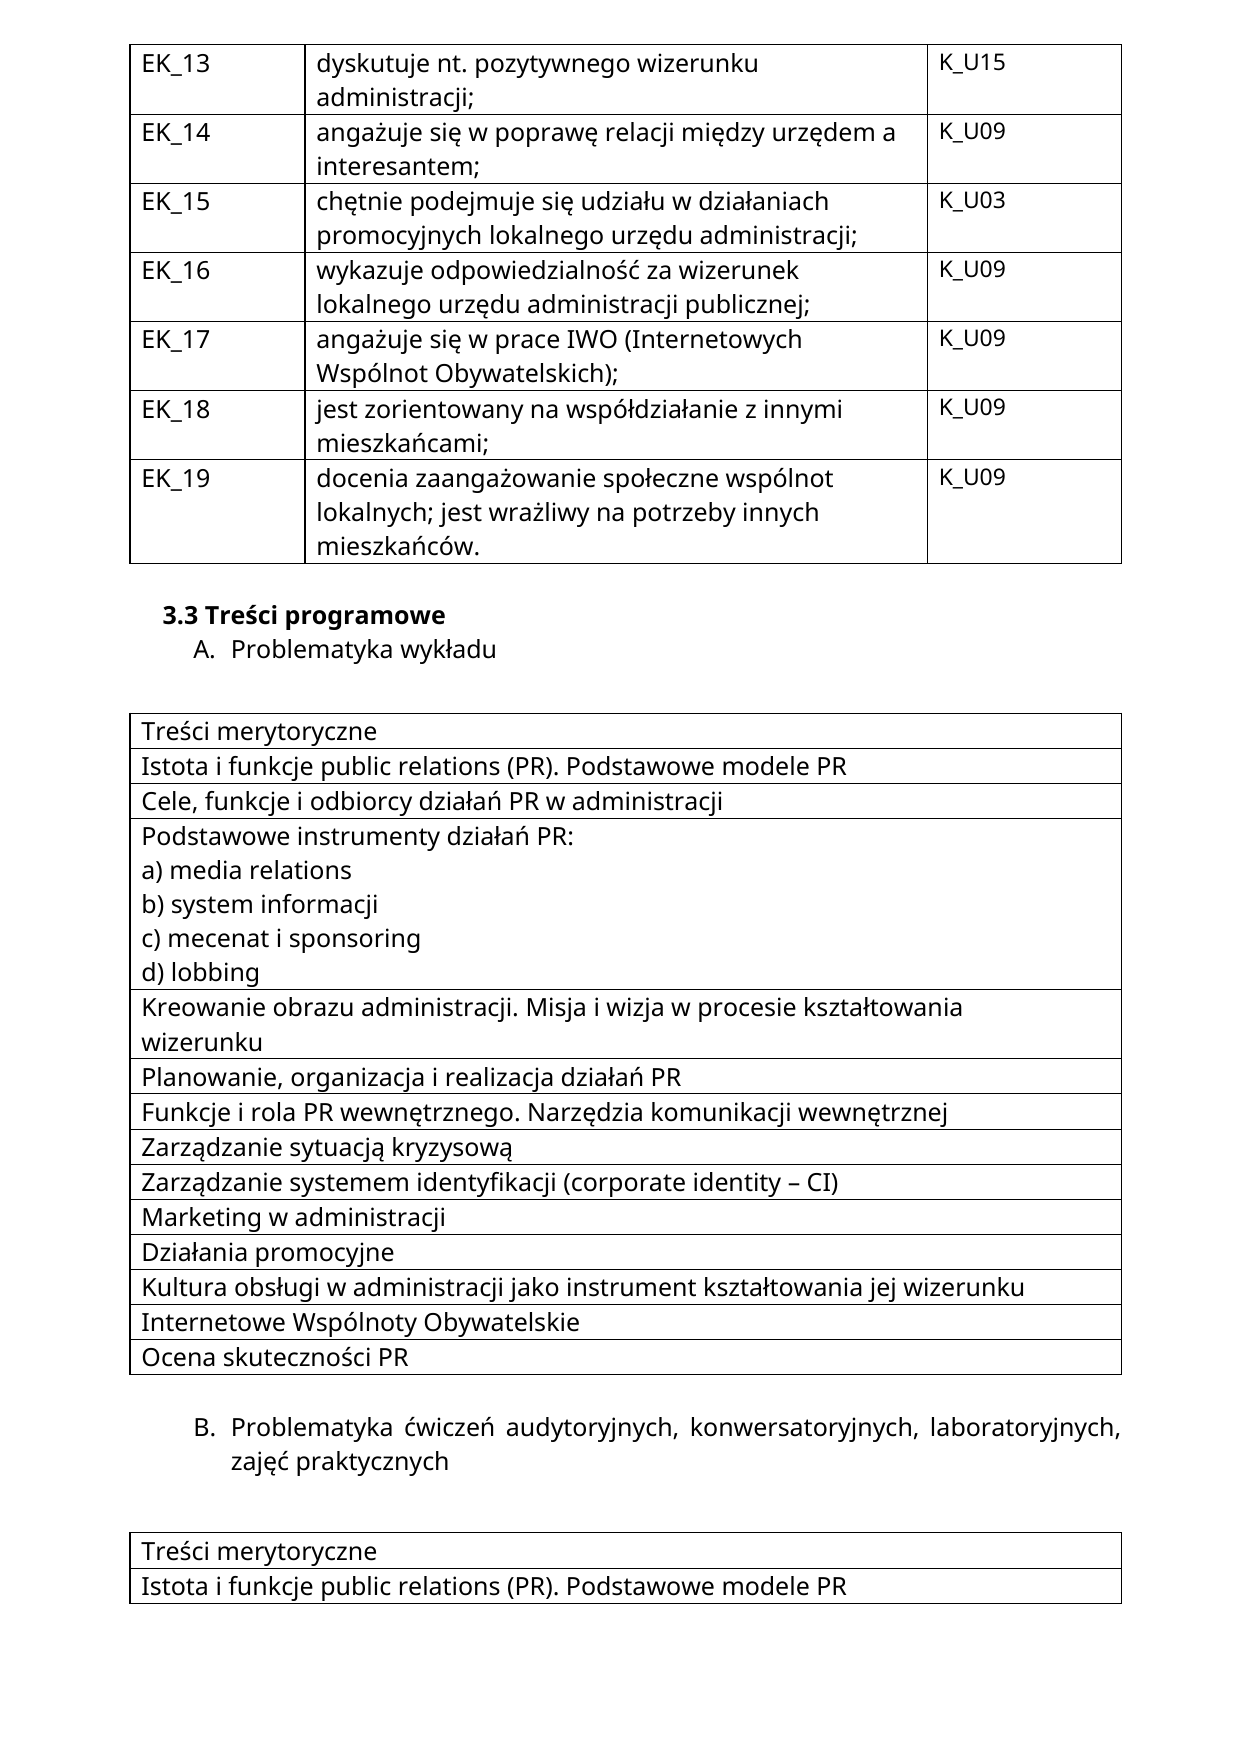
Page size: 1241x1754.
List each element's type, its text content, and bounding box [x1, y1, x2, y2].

table_cell EK_15 [131, 184, 304, 252]
table_cell Cele, funkcje i odbiorcy działań PR w administracji [131, 784, 1121, 818]
table_cell wykazuje odpowiedzialność za wizerunek lokalnego urzędu administracji publicznej; [306, 253, 927, 321]
table_cell K_U09 [928, 391, 1121, 459]
table_cell Zarządzanie systemem identyfikacji (corporate identity – CI) [131, 1165, 1121, 1199]
table_cell Planowanie, organizacja i realizacja działań PR [131, 1059, 1121, 1093]
table_cell Zarządzanie sytuacją kryzysową [131, 1130, 1121, 1163]
table_cell angażuje się w poprawę relacji między urzędem a interesantem; [306, 115, 927, 183]
table_cell Internetowe Wspólnoty Obywatelskie [131, 1305, 1121, 1339]
table_cell Istota i funkcje public relations (PR). Podstawowe modele PR [131, 1569, 1121, 1602]
list Problematyka wykładu [193, 632, 1122, 666]
table_header Treści merytoryczne [131, 1533, 1121, 1567]
table_cell EK_19 [131, 460, 304, 563]
table_cell Ocena skuteczności PR [131, 1340, 1121, 1374]
list Problematyka ćwiczeń audytoryjnych, konwersatoryjnych, laboratoryjnych, zajęć praktycznych [193, 1409, 1122, 1477]
table_cell Działania promocyjne [131, 1235, 1121, 1269]
table_cell chętnie podejmuje się udziału w działaniach promocyjnych lokalnego urzędu administracji; [306, 184, 927, 252]
table_cell K_U09 [928, 253, 1121, 321]
table_cell Kultura obsługi w administracji jako instrument kształtowania jej wizerunku [131, 1270, 1121, 1304]
table_cell Kreowanie obrazu administracji. Misja i wizja w procesie kształtowania wizerunku [131, 990, 1121, 1058]
table_cell Funkcje i rola PR wewnętrznego. Narzędzia komunikacji wewnętrznej [131, 1094, 1121, 1128]
table_cell EK_13 [131, 45, 304, 113]
table_cell EK_18 [131, 391, 304, 459]
table_cell EK_14 [131, 115, 304, 183]
table_cell Marketing w administracji [131, 1200, 1121, 1234]
table_cell EK_17 [131, 322, 304, 390]
table_cell K_U15 [928, 45, 1121, 113]
table_cell Podstawowe instrumenty działań PR: a) media relations b) system informacji c) mecenat i sponsoring d) lobbing [131, 819, 1121, 989]
list 3.3 Treści programowe [162, 598, 1122, 632]
table_cell EK_16 [131, 253, 304, 321]
table_cell K_U09 [928, 460, 1121, 563]
table_cell Istota i funkcje public relations (PR). Podstawowe modele PR [131, 749, 1121, 783]
table_cell K_U03 [928, 184, 1121, 252]
table_cell K_U09 [928, 322, 1121, 390]
table_header Treści merytoryczne [131, 714, 1121, 747]
table_cell docenia zaangażowanie społeczne wspólnot lokalnych; jest wrażliwy na potrzeby innych mieszkańców. [306, 460, 927, 563]
table_cell jest zorientowany na współdziałanie z innymi mieszkańcami; [306, 391, 927, 459]
table_cell dyskutuje nt. pozytywnego wizerunku administracji; [306, 45, 927, 113]
table_cell angażuje się w prace IWO (Internetowych Wspólnot Obywatelskich); [306, 322, 927, 390]
table_cell K_U09 [928, 115, 1121, 183]
